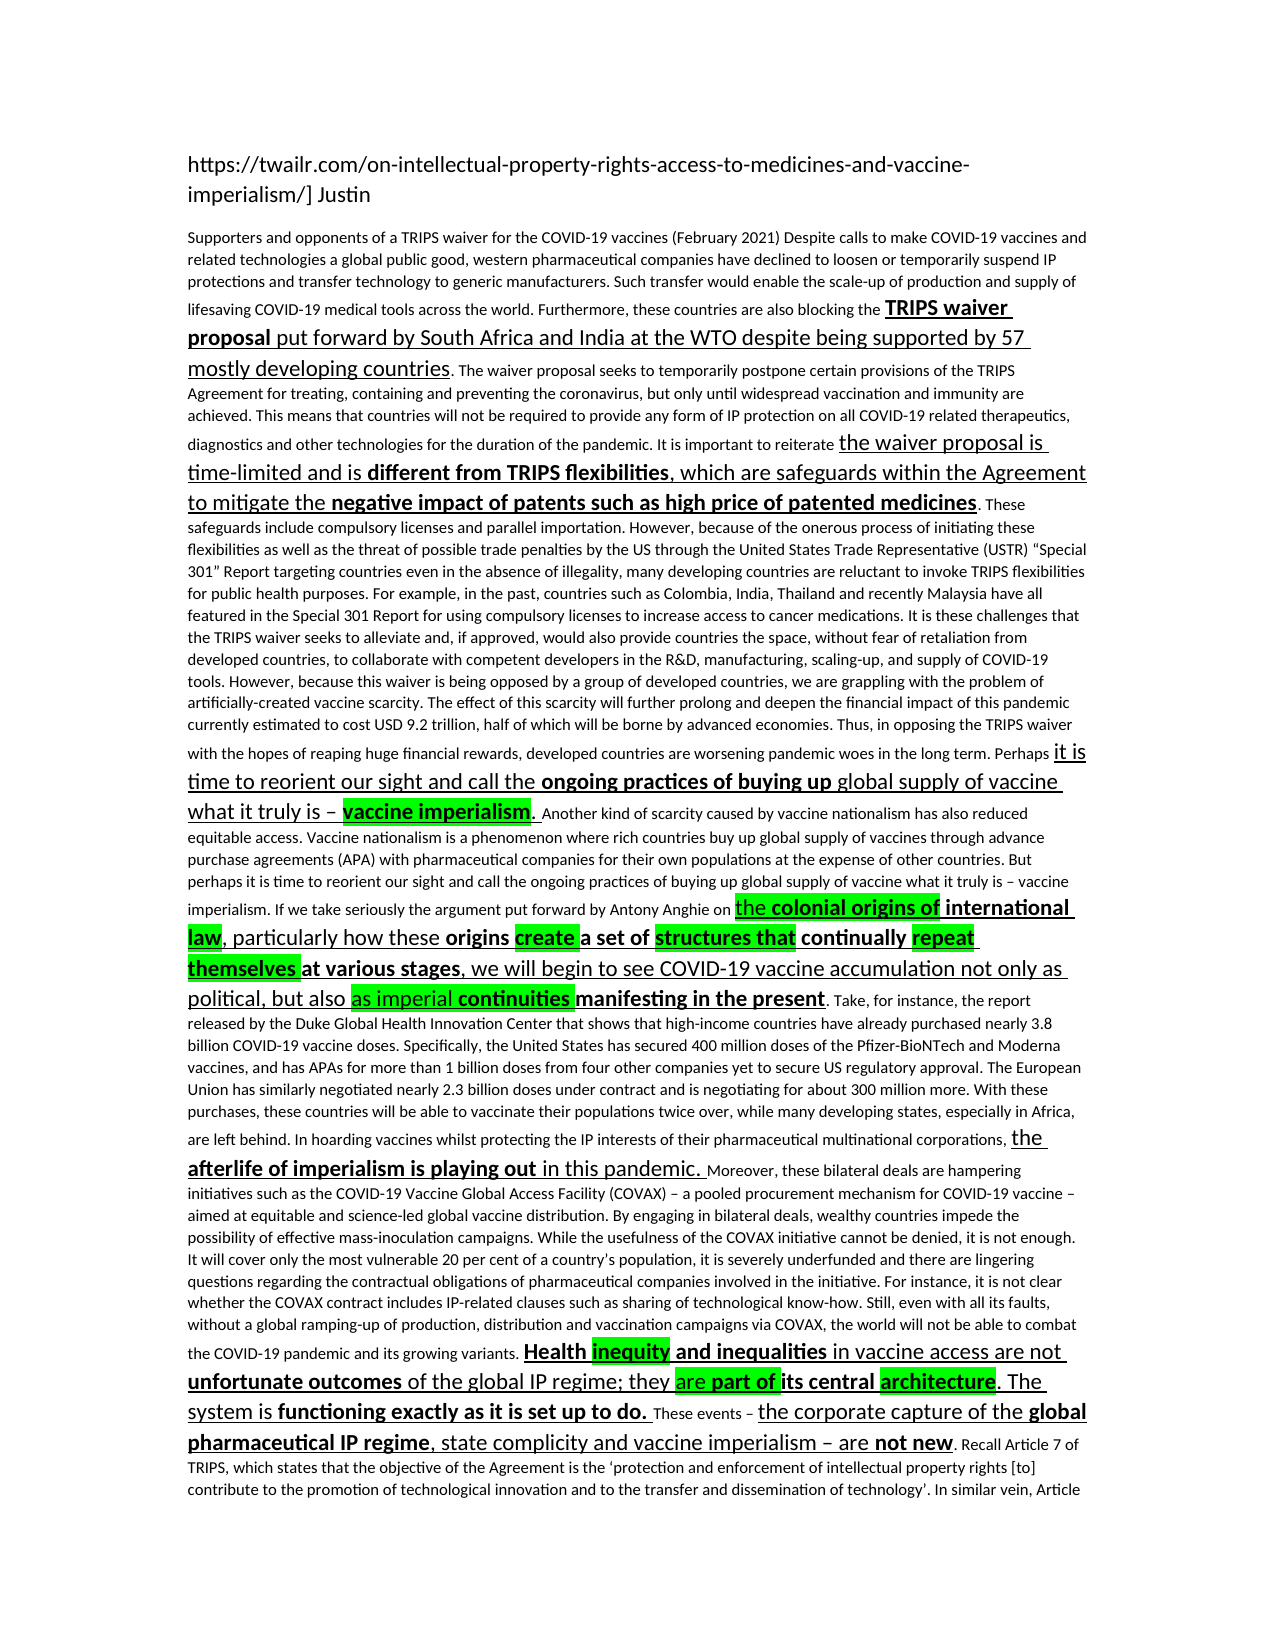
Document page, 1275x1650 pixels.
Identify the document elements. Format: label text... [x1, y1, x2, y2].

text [187, 150, 1087, 208]
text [187, 483, 1087, 1499]
